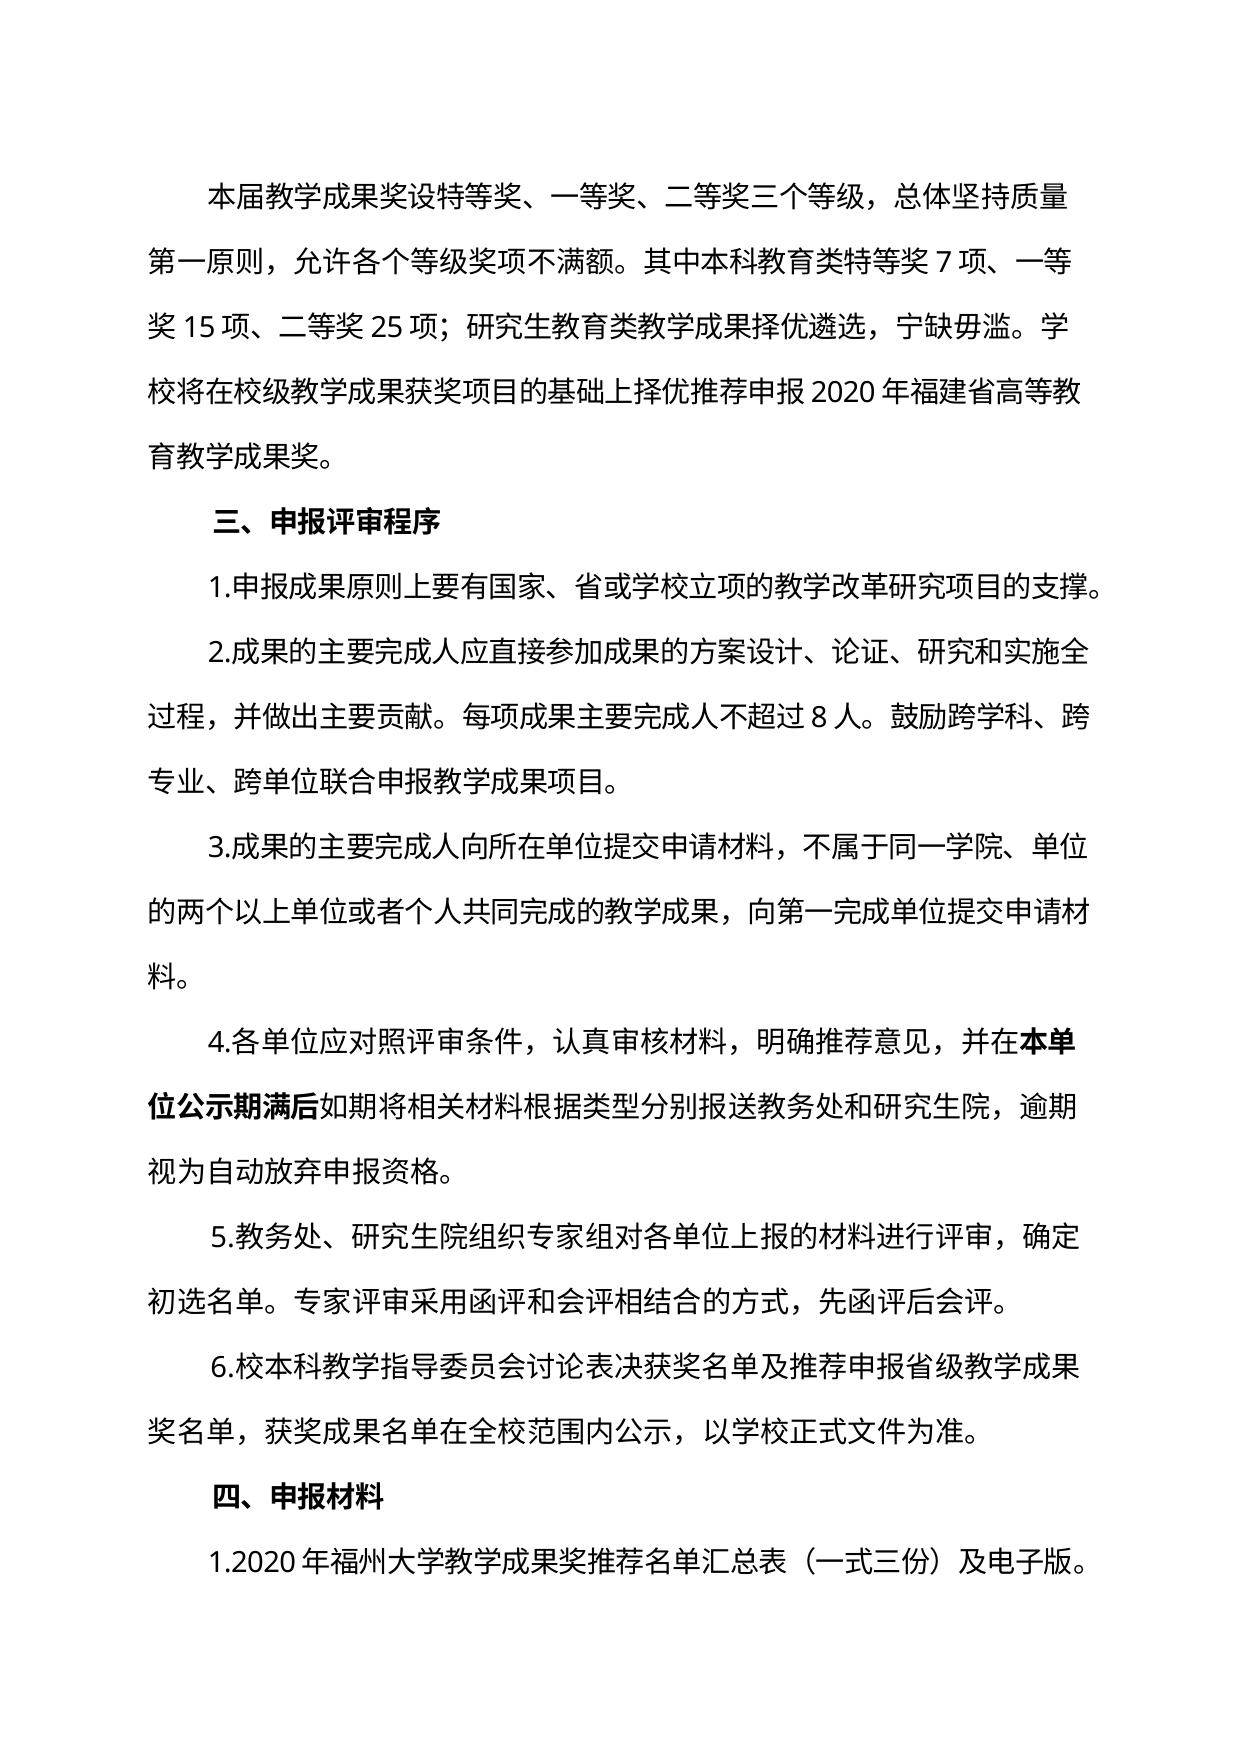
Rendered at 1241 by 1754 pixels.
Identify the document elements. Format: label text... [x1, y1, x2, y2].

text 1.申报成果原则上要有国家、省或学校立项的教学改革研究项目的支撑。 [148, 552, 1092, 617]
text 1.2020年福州大学教学成果奖推荐名单汇总表（一式三份）及电子版。 [148, 1527, 1092, 1592]
text 四、申报材料 [148, 1462, 1092, 1527]
text 6.校本科教学指导委员会讨论表决获奖名单及推荐申报省级教学成果奖名单，获奖成果名单在全校范围内公示，以学校正式文件为准。 [148, 1332, 1092, 1462]
text 5.教务处、研究生院组织专家组对各单位上报的材料进行评审，确定初选名单。专家评审采用函评和会评相结合的方式，先函评后会评。 [148, 1202, 1092, 1332]
text 三、申报评审程序 [148, 487, 1092, 552]
text 3.成果的主要完成人向所在单位提交申请材料，不属于同一学院、单位的两个以上单位或者个人共同完成的教学成果，向第一完成单位提交申请材料。 [148, 812, 1092, 1007]
text 本届教学成果奖设特等奖、一等奖、二等奖三个等级，总体坚持质量第一原则，允许各个等级奖项不满额。其中本科教育类特等奖7项、一等奖15项、二等奖25项；研究生教育类教学成果择优遴选，宁缺毋滥。学校将在校级教学成果获奖项目的基础上择优推荐申报2020年福建省高等教育教学成果奖。 [148, 162, 1092, 487]
text 2.成果的主要完成人应直接参加成果的方案设计、论证、研究和实施全过程，并做出主要贡献。每项成果主要完成人不超过8人。鼓励跨学科、跨专业、跨单位联合申报教学成果项目。 [148, 617, 1092, 812]
text 4.各单位应对照评审条件，认真审核材料，明确推荐意见，并在本单位公示期满后如期将相关材料根据类型分别报送教务处和研究生院，逾期视为自动放弃申报资格。 [148, 1007, 1092, 1202]
